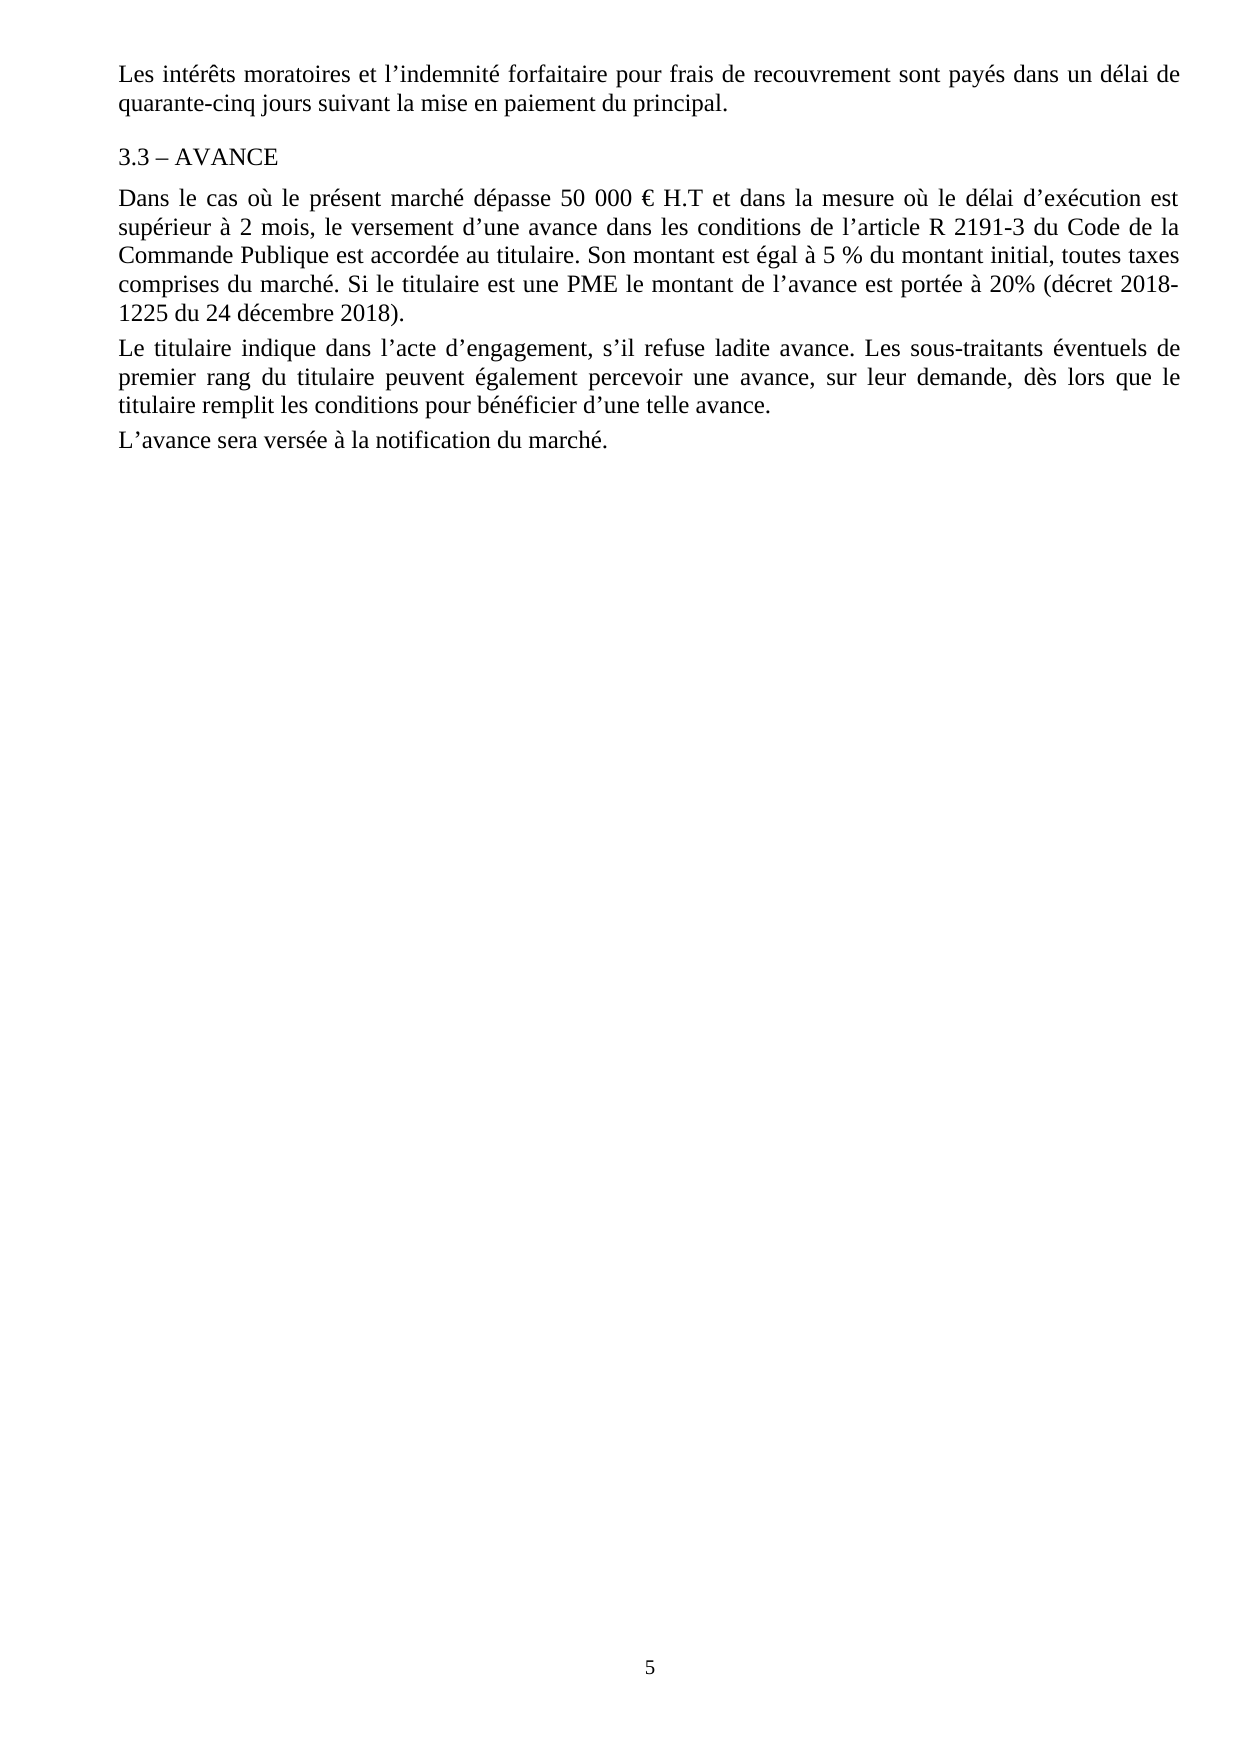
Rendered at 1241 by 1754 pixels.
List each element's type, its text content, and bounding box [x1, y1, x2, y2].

text Le titulaire indique dans l’acte d’engagement, s’il refuse ladite avance. Les sous-traitants éventuels de premier rang du titulaire peuvent également percevoir une avance, sur leur demande, dès lors que le titulaire remplit les conditions pour bénéficier d’une telle avance. [118, 333, 1181, 419]
text Dans le cas où le présent marché dépasse 50 000 € H.T et dans la mesure où le délai d’exécution est supérieur à 2 mois, le versement d’une avance dans les conditions de l’article R 2191-3 du Code de la Commande Publique est accordée au titulaire. Son montant est égal à 5 % du montant initial, toutes taxes comprises du marché. Si le titulaire est une PME le montant de l’avance est portée à 20% (décret 2018-1225 du 24 décembre 2018). [118, 183, 1181, 327]
text L’avance sera versée à la notification du marché. [118, 425, 1181, 454]
text Les intérêts moratoires et l’indemnité forfaitaire pour frais de recouvrement sont payés dans un délai de quarante-cinq jours suivant la mise en paiement du principal. [118, 59, 1181, 117]
text 3.3 – Avance [118, 142, 1181, 170]
